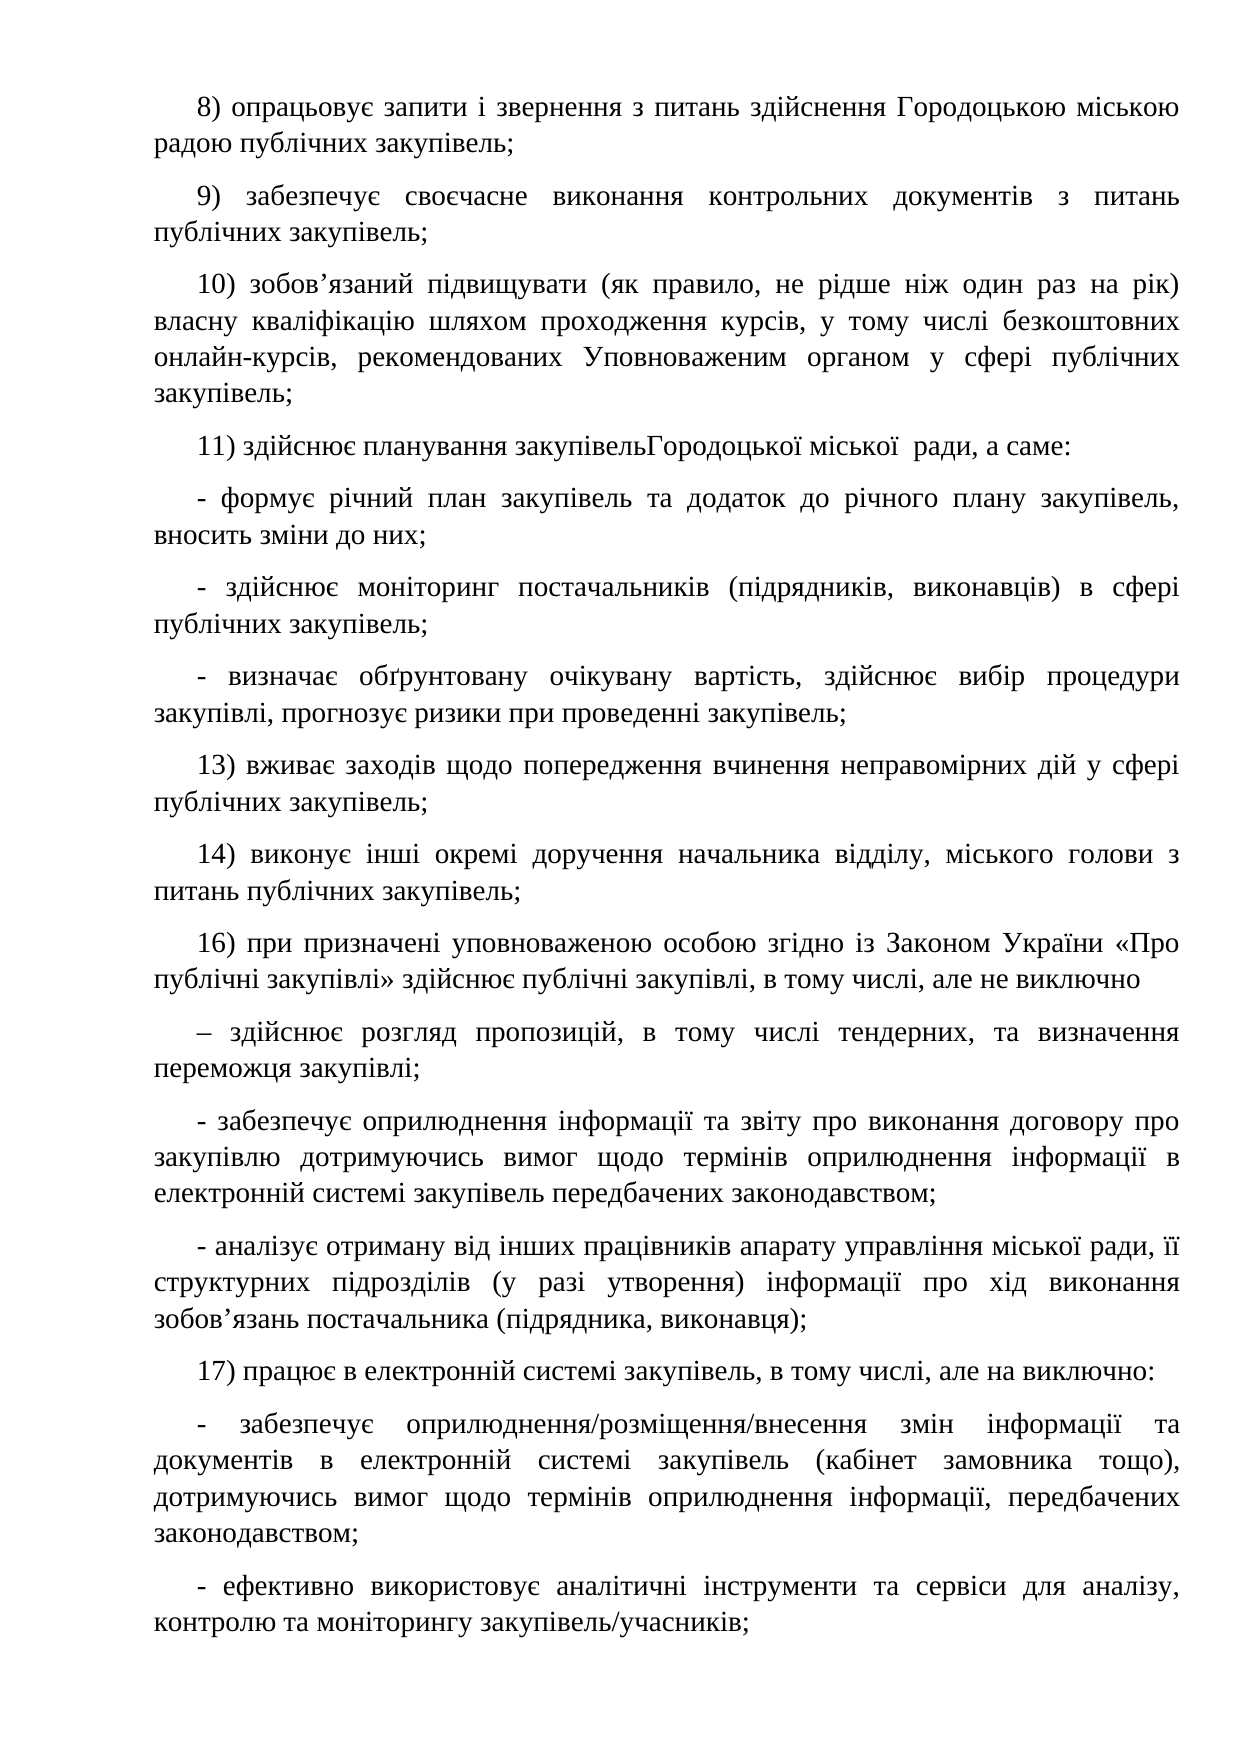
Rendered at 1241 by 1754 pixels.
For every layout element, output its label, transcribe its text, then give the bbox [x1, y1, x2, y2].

text 13) вживає заходів щодо попередження вчинення неправомірних дій у сфері публічних закупівель; [153, 747, 1181, 817]
text 8) опрацьовує запити і звернення з питань здійснення Городоцькою міською радою публічних закупівель; [153, 89, 1181, 158]
text - забезпечує оприлюднення інформації та звіту про виконання договору про закупівлю дотримуючись вимог щодо термінів оприлюднення інформації в електронній системі закупівель передбачених законодавством; [153, 1103, 1181, 1209]
text 10) зобов’язаний підвищувати (як правило, не рідше ніж один раз на рік) власну кваліфікацію шляхом проходження курсів, у тому числі безкоштовних онлайн-курсів, рекомендованих Уповноваженим органом у сфері публічних закупівель; [153, 267, 1181, 408]
text - ефективно використовує аналітичні інструменти та сервіси для аналізу, контролю та моніторингу закупівель/учасників; [153, 1568, 1181, 1637]
text - забезпечує оприлюднення/розміщення/внесення змін інформації та документів в електронній системі закупівель (кабінет замовника тощо), дотримуючись вимог щодо термінів оприлюднення інформації, передбачених законодавством; [153, 1406, 1181, 1548]
text 11) здійснює планування закупівельГородоцької міської ради, а саме: [153, 428, 1181, 461]
text 16) при призначені уповноваженою особою згідно із Законом України «Про публічні закупівлі» здійснює публічні закупівлі, в тому числі, але не виключно [153, 925, 1181, 995]
text - визначає обґрунтовану очікувану вартість, здійснює вибір процедури закупівлі, прогнозує ризики при проведенні закупівель; [153, 658, 1181, 728]
text 9) забезпечує своєчасне виконання контрольних документів з питань публічних закупівель; [153, 178, 1181, 247]
text 17) працює в електронній системі закупівель, в тому числі, але на виключно: [153, 1353, 1181, 1387]
text - здійснює моніторинг постачальників (підрядників, виконавців) в сфері публічних закупівель; [153, 569, 1181, 639]
text – здійснює розгляд пропозицій, в тому числі тендерних, та визначення переможця закупівлі; [153, 1014, 1181, 1084]
text - формує річний план закупівель та додаток до річного плану закупівель, вносить зміни до них; [153, 481, 1181, 550]
text - аналізує отриману від інших працівників апарату управління міської ради, її структурних підрозділів (у разі утворення) інформації про хід виконання зобов’язань постачальника (підрядника, виконавця); [153, 1228, 1181, 1334]
text 14) виконує інші окремі доручення начальника відділу, міського голови з питань публічних закупівель; [153, 836, 1181, 906]
